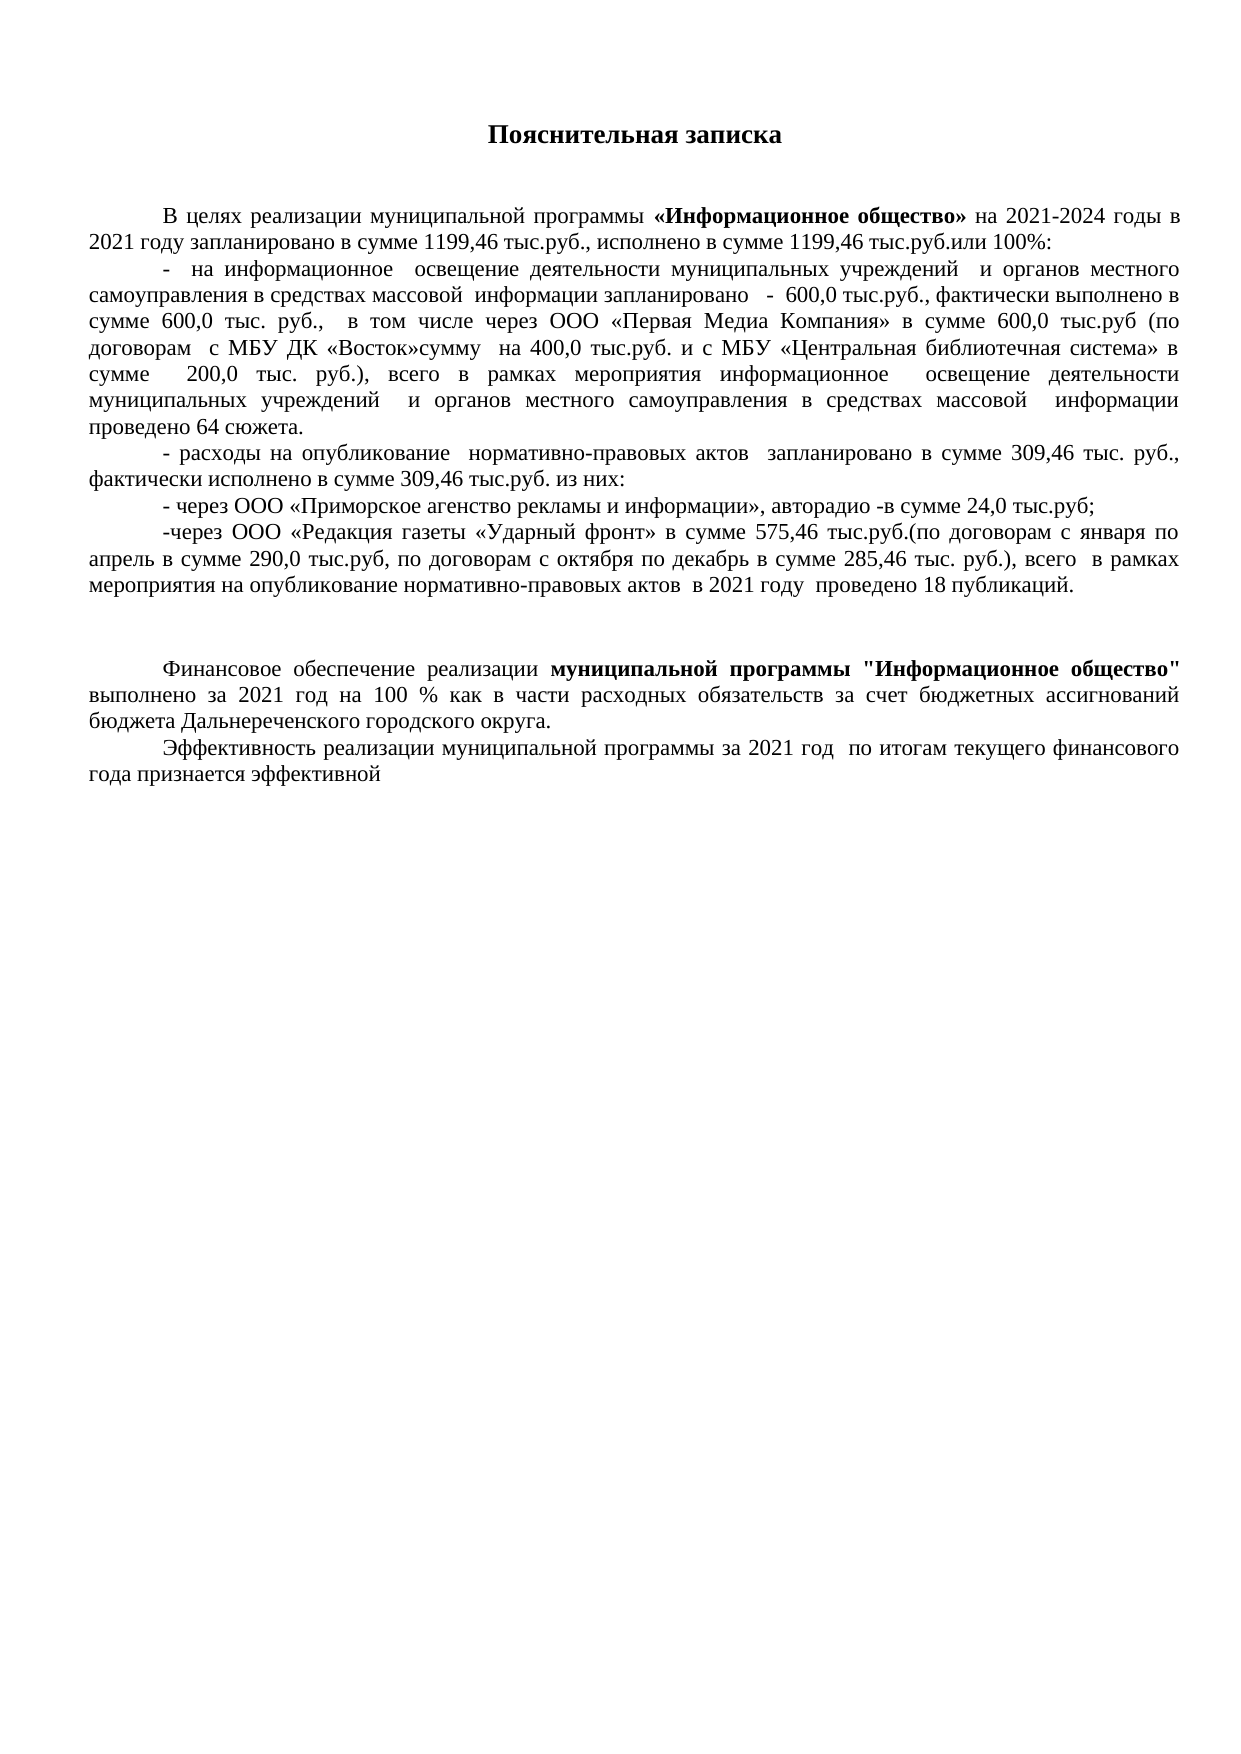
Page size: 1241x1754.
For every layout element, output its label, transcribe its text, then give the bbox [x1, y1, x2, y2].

text Пояснительная записка [89, 118, 1181, 149]
text Эффективность реализации муниципальной программы за 2021 год по итогам текущего финансового года признается эффективной [89, 734, 1181, 787]
text - расходы на опубликование нормативно-правовых актов запланировано в сумме 309,46 тыс. руб., фактически исполнено в сумме 309,46 тыс.руб. из них: [89, 439, 1181, 492]
text - на информационное освещение деятельности муниципальных учреждений и органов местного самоуправления в средствах массовой информации запланировано - 600,0 тыс.руб., фактически выполнено в сумме 600,0 тыс. руб., в том числе через ООО «Первая Медиа Компания» в сумме 600,0 тыс.руб (по договорам с МБУ ДК «Восток»сумму на 400,0 тыс.руб. и с МБУ «Центральная библиотечная система» в сумме 200,0 тыс. руб.), всего в рамках мероприятия информационное освещение деятельности муниципальных учреждений и органов местного самоуправления в средствах массовой информации проведено 64 сюжета. [89, 255, 1181, 439]
text -через ООО «Редакция газеты «Ударный фронт» в сумме 575,46 тыс.руб.(по договорам с января по апрель в сумме 290,0 тыс.руб, по договорам с октября по декабрь в сумме 285,46 тыс. руб.), всего в рамках мероприятия на опубликование нормативно-правовых актов в 2021 году проведено 18 публикаций. [89, 518, 1181, 597]
text - через ООО «Приморское агенство рекламы и информации», авторадио -в сумме 24,0 тыс.руб; [89, 492, 1181, 518]
text В целях реализации муниципальной программы «Информационное общество» на 2021-2024 годы в 2021 году запланировано в сумме 1199,46 тыс.руб., исполнено в сумме 1199,46 тыс.руб.или 100%: [89, 202, 1181, 255]
text Финансовое обеспечение реализации муниципальной программы "Информационное общество" выполнено за 2021 год на 100 % как в части расходных обязательств за счет бюджетных ассигнований бюджета Дальнереченского городского округа. [89, 655, 1181, 734]
